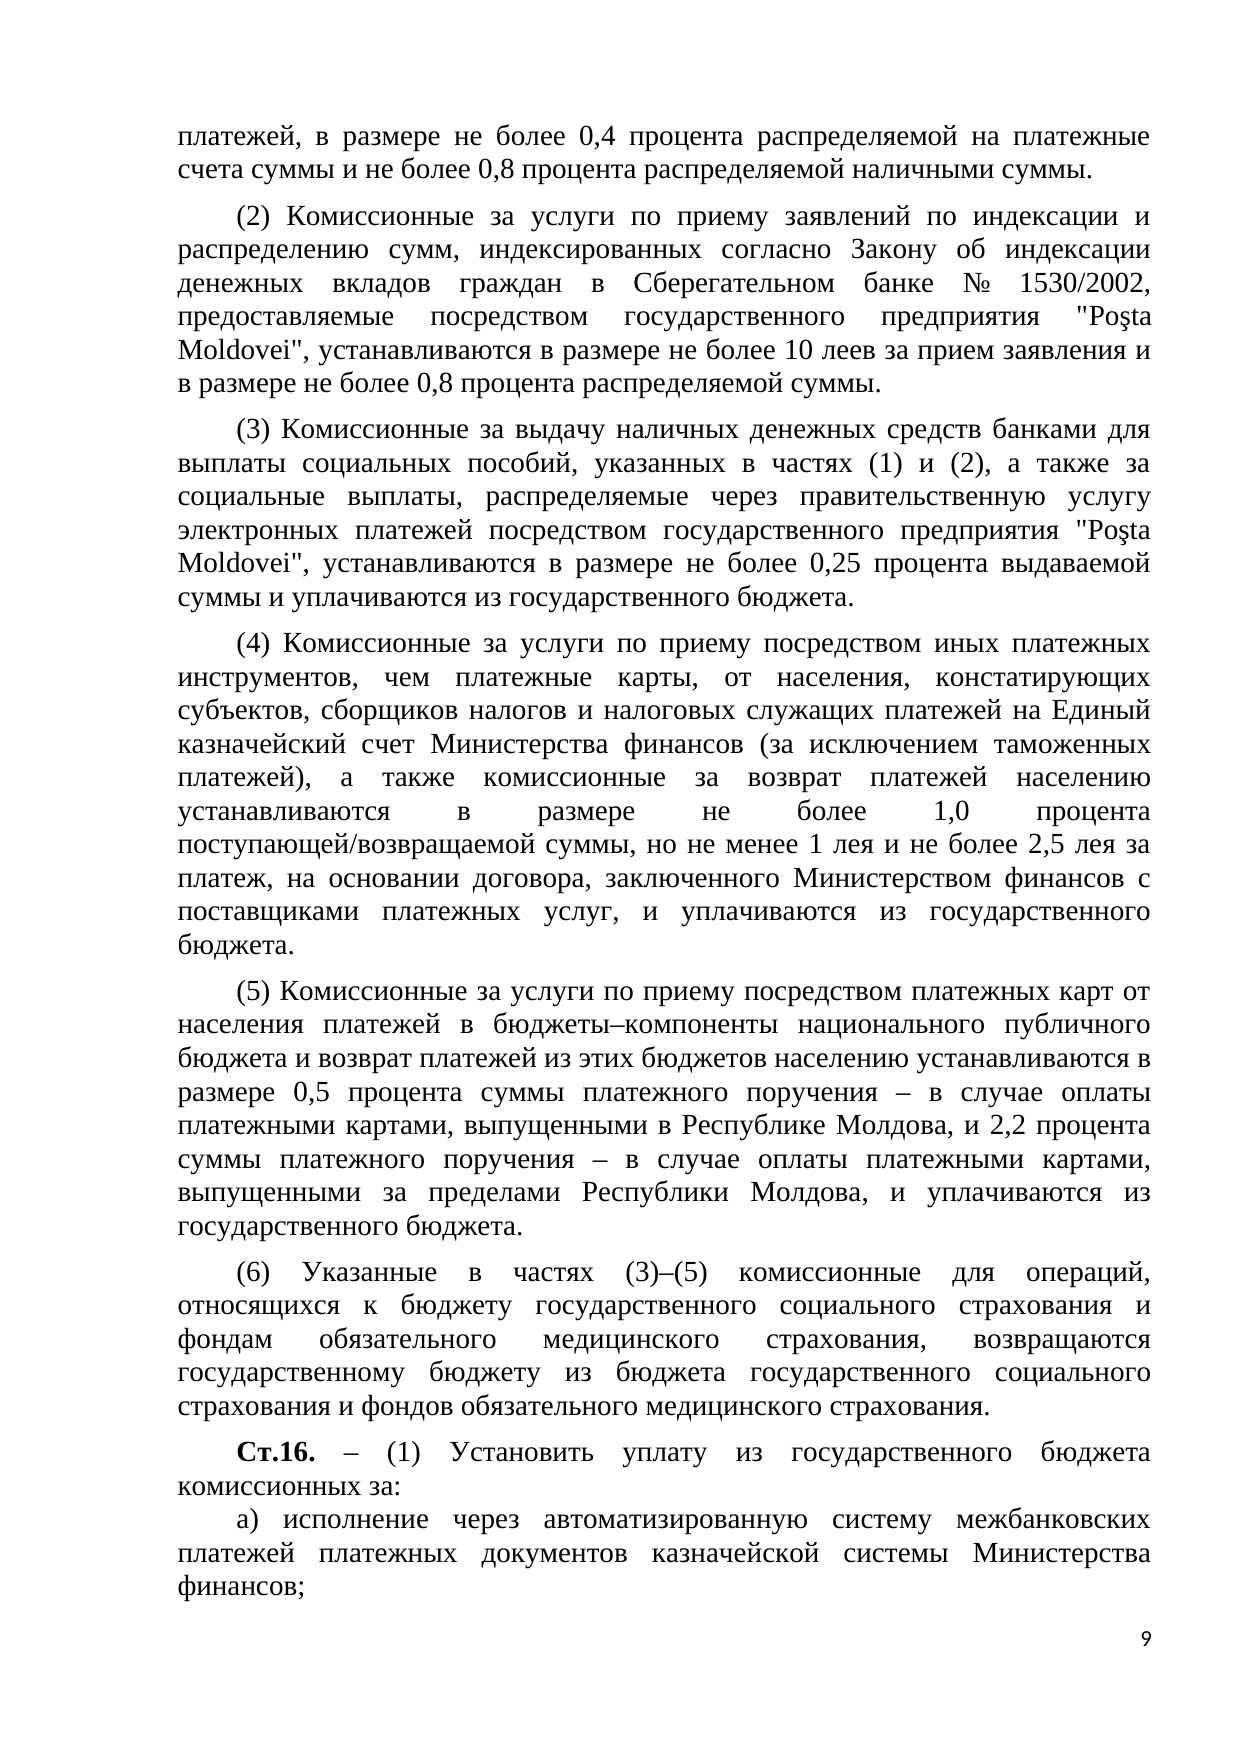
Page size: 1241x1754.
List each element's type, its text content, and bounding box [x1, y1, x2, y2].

text (6) Указанные в частях (3)–(5) комиссионные для операций, относящихся к бюджету государственного социального страхования и фондам обязательного медицинского страхования, возвращаются государственному бюджету из бюджета государственного социального страхования и фондов обязательного медицинского страхования. [177, 1254, 1152, 1422]
text (2) Комиссионные за услуги по приему заявлений по индексации и распределению сумм, индексированных согласно Закону об индексации денежных вкладов граждан в Сберегательном банке № 1530/2002, предоставляемые посредством государственного предприятия "Poşta Moldovei", устанавливаются в размере не более 10 леев за прием заявления и в размере не более 0,8 процента распределяемой суммы. [177, 198, 1152, 399]
text (4) Комиссионные за услуги по приему посредством иных платежных инструментов, чем платежные карты, от населения, констатирующих субъектов, сборщиков налогов и налоговых служащих платежей на Единый казначейский счет Министерства финансов (за исключением таможенных платежей), а также комиссионные за возврат платежей населению устанавливаются в размере не более 1,0 процента поступающей/возвращаемой суммы, но не менее 1 лея и не более 2,5 лея за платеж, на основании договора, заключенного Министерством финансов с поставщиками платежных услуг, и уплачиваются из государственного бюджета. [177, 625, 1152, 961]
text a) исполнение через автоматизированную систему межбанковских платежей платежных документов казначейской системы Министерства финансов; [177, 1501, 1152, 1602]
text (3) Комиссионные за выдачу наличных денежных средств банками для выплаты социальных пособий, указанных в частях (1) и (2), а также за социальные выплаты, распределяемые через правительственную услугу электронных платежей посредством государственного предприятия "Poşta Moldovei", устанавливаются в размере не более 0,25 процента выдаваемой суммы и уплачиваются из государственного бюджета. [177, 411, 1152, 613]
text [177, 118, 1152, 185]
text Ст.16. – (1) Установить уплату из государственного бюджета комиссионных за: [177, 1434, 1152, 1501]
text (5) Комиссионные за услуги по приему посредством платежных карт от населения платежей в бюджеты–компоненты национального публичного бюджета и возврат платежей из этих бюджетов населению устанавливаются в размере 0,5 процента суммы платежного поручения – в случае оплаты платежными картами, выпущенными в Республике Молдова, и 2,2 процента суммы платежного поручения – в случае оплаты платежными картами, выпущенными за пределами Республики Молдова, и уплачиваются из государственного бюджета. [177, 973, 1152, 1241]
